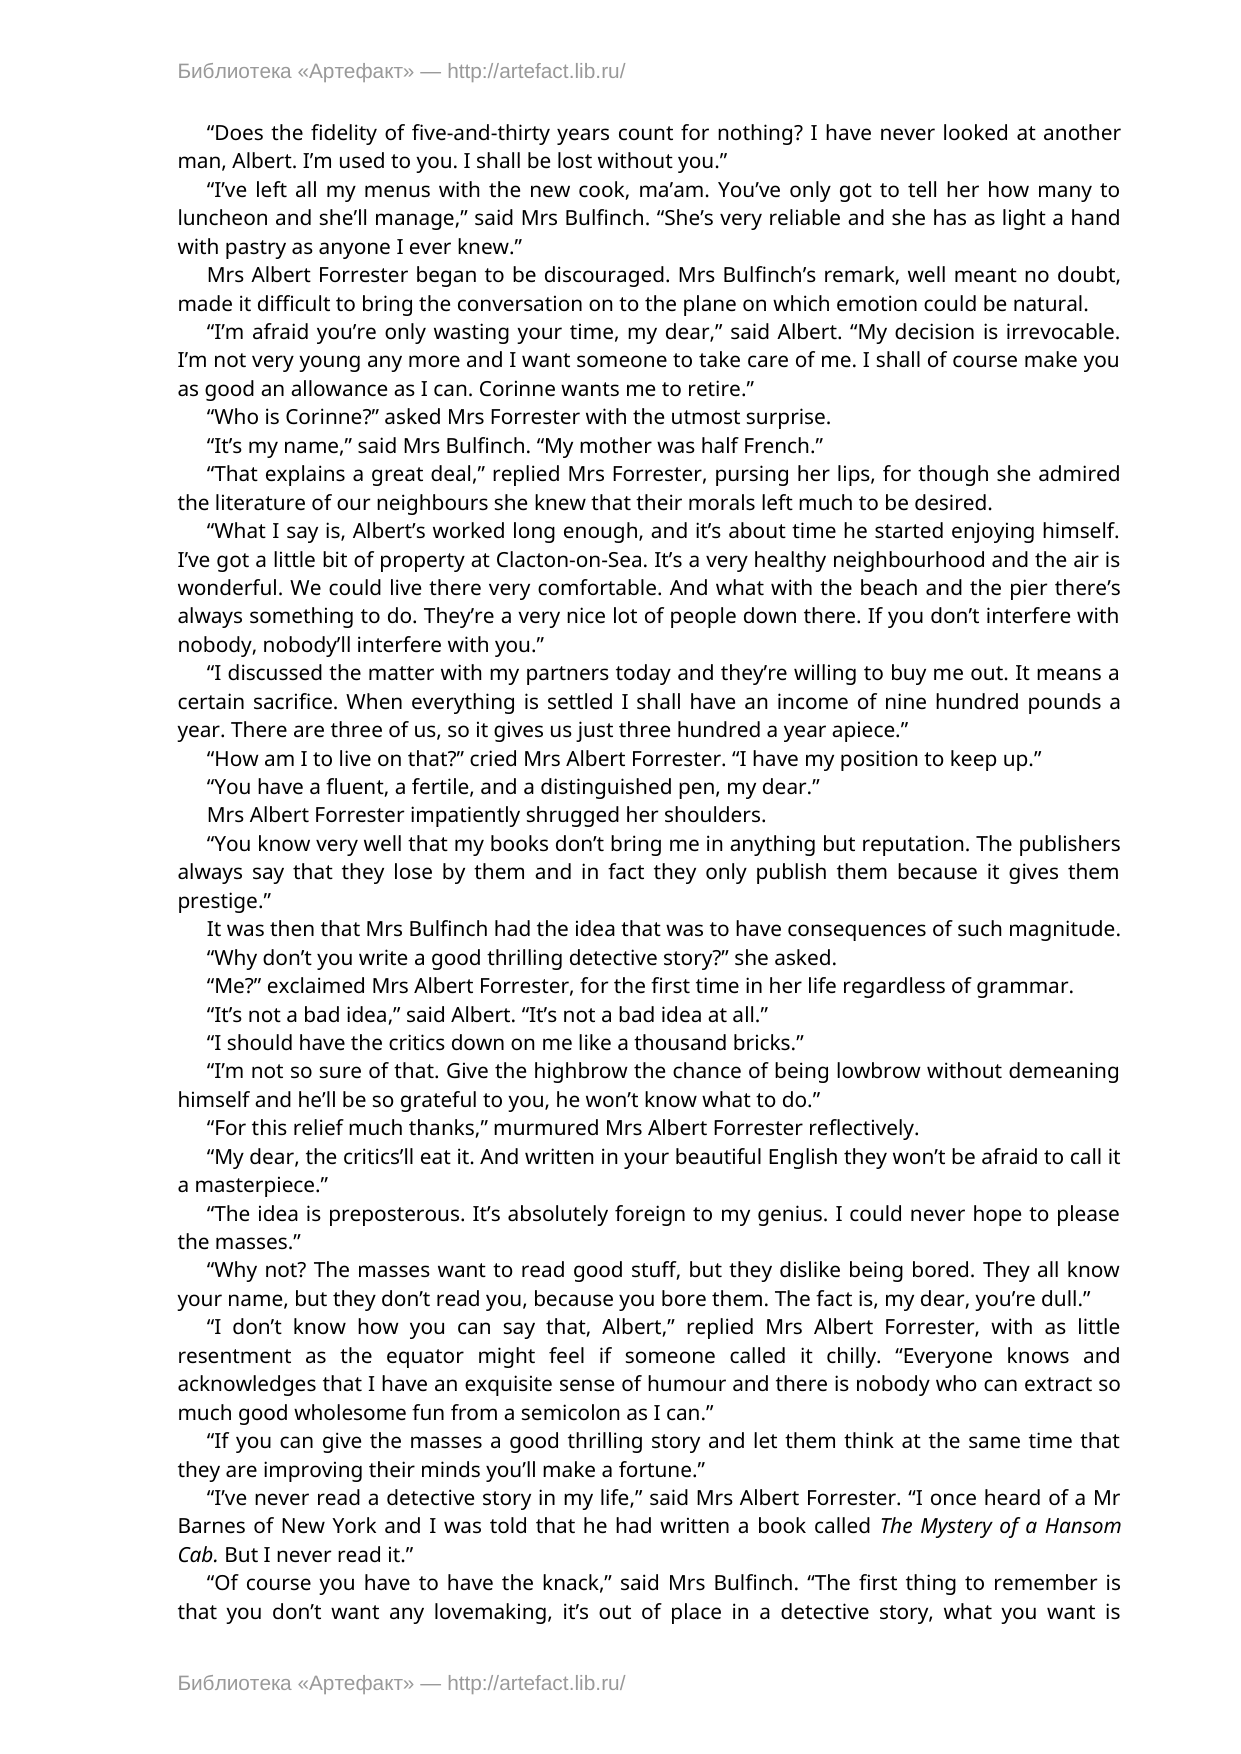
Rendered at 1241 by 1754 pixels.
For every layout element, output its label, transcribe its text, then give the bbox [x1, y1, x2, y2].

text “Who is Corinne?” asked Mrs Forrester with the utmost surprise. [177, 402, 1122, 431]
text Mrs Albert Forrester impatiently shrugged her shoulders. [177, 801, 1122, 829]
text “I’ve left all my menus with the new cook, ma’am. You’ve only got to tell her how many to luncheon and she’ll manage,” said Mrs Bulfinch. “She’s very reliable and she has as light a hand with pastry as anyone I ever knew.” [177, 175, 1122, 260]
text “It’s not a bad idea,” said Albert. “It’s not a bad idea at all.” [177, 1000, 1122, 1028]
text “What I say is, Albert’s worked long enough, and it’s about time he started enjoying himself. I’ve got a little bit of property at Clacton-on-Sea. It’s a very healthy neighbourhood and the air is wonderful. We could live there very comfortable. And what with the beach and the pier there’s always something to do. They’re a very nice lot of people down there. If you don’t interfere with nobody, nobody’ll interfere with you.” [177, 516, 1122, 658]
text “You have a fluent, a fertile, and a distinguished pen, my dear.” [177, 772, 1122, 801]
text “If you can give the masses a good thrilling story and let them think at the same time that they are improving their minds you’ll make a fortune.” [177, 1426, 1122, 1483]
text “I’m afraid you’re only wasting your time, my dear,” said Albert. “My decision is irrevocable. I’m not very young any more and I want someone to take care of me. I shall of course make you as good an allowance as I can. Corinne wants me to retire.” [177, 317, 1122, 402]
text “It’s my name,” said Mrs Bulfinch. “My mother was half French.” [177, 431, 1122, 459]
text It was then that Mrs Bulfinch had the idea that was to have consequences of such magnitude. [177, 914, 1122, 943]
text Mrs Albert Forrester began to be discouraged. Mrs Bulfinch’s remark, well meant no doubt, made it difficult to bring the conversation on to the plane on which emotion could be natural. [177, 260, 1122, 317]
text “Me?” exclaimed Mrs Albert Forrester, for the first time in her life regardless of grammar. [177, 971, 1122, 1000]
text “Why not? The masses want to read good stuff, but they dislike being bored. They all know your name, but they don’t read you, because you bore them. The fact is, my dear, you’re dull.” [177, 1256, 1122, 1312]
text “I’m not so sure of that. Give the highbrow the chance of being lowbrow without demeaning himself and he’ll be so grateful to you, he won’t know what to do.” [177, 1057, 1122, 1113]
text “Why don’t you write a good thrilling detective story?” she asked. [177, 943, 1122, 971]
text “How am I to live on that?” cried Mrs Albert Forrester. “I have my position to keep up.” [177, 744, 1122, 772]
text “You know very well that my books don’t bring me in anything but reputation. The publishers always say that they lose by them and in fact they only publish them because it gives them prestige.” [177, 829, 1122, 914]
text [177, 1568, 1122, 1625]
text “I discussed the matter with my partners today and they’re willing to buy me out. It means a certain sacrifice. When everything is settled I shall have an income of nine hundred pounds a year. There are three of us, so it gives us just three hundred a year apiece.” [177, 658, 1122, 744]
text “My dear, the critics’ll eat it. And written in your beautiful English they won’t be afraid to call it a masterpiece.” [177, 1142, 1122, 1199]
text “The idea is preposterous. It’s absolutely foreign to my genius. I could never hope to please the masses.” [177, 1199, 1122, 1256]
text “I should have the critics down on me like a thousand bricks.” [177, 1028, 1122, 1057]
text “Does the fidelity of five-and-thirty years count for nothing? I have never looked at another man, Albert. I’m used to you. I shall be lost without you.” [177, 118, 1122, 175]
text “That explains a great deal,” replied Mrs Forrester, pursing her lips, for though she admired the literature of our neighbours she knew that their morals left much to be desired. [177, 459, 1122, 516]
text “I’ve never read a detective story in my life,” said Mrs Albert Forrester. “I once heard of a Mr Barnes of New York and I was told that he had written a book called The Mystery of a Hansom Cab. But I never read it.” [177, 1483, 1122, 1568]
text “I don’t know how you can say that, Albert,” replied Mrs Albert Forrester, with as little resentment as the equator might feel if someone called it chilly. “Everyone knows and acknowledges that I have an exquisite sense of humour and there is nobody who can extract so much good wholesome fun from a semicolon as I can.” [177, 1312, 1122, 1426]
text “For this relief much thanks,” murmured Mrs Albert Forrester reflectively. [177, 1113, 1122, 1142]
